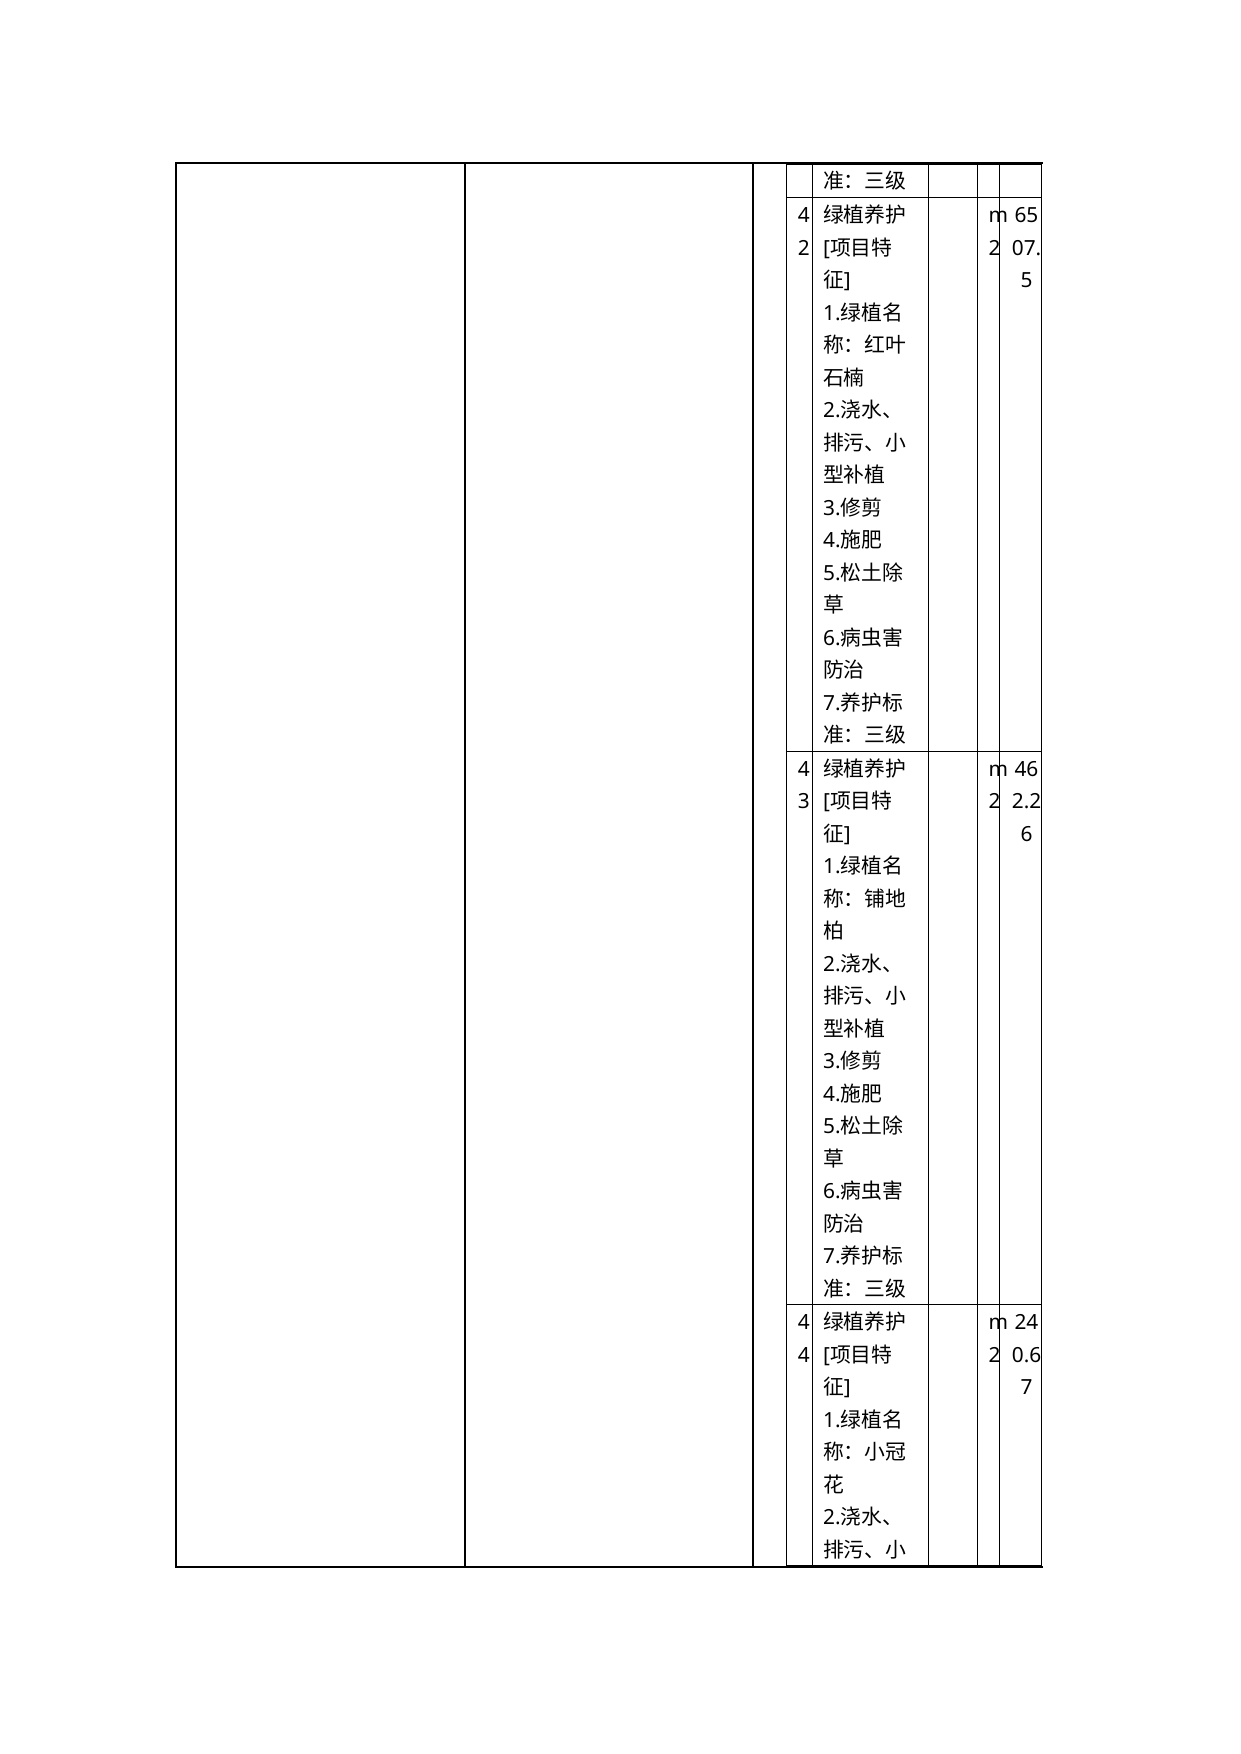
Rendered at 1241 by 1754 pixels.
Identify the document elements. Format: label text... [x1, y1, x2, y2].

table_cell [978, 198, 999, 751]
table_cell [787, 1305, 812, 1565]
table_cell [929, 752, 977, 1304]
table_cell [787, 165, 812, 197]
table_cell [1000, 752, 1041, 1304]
table_cell [466, 164, 752, 1566]
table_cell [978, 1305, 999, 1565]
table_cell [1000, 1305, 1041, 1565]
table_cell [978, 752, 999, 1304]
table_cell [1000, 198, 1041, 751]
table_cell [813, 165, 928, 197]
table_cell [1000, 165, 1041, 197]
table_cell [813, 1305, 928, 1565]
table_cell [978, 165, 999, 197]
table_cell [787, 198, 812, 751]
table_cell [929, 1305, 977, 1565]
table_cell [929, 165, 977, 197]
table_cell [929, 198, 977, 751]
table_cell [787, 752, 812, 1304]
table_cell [813, 198, 928, 751]
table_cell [754, 164, 786, 1566]
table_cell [813, 752, 928, 1304]
table_cell 1 [177, 164, 464, 1566]
